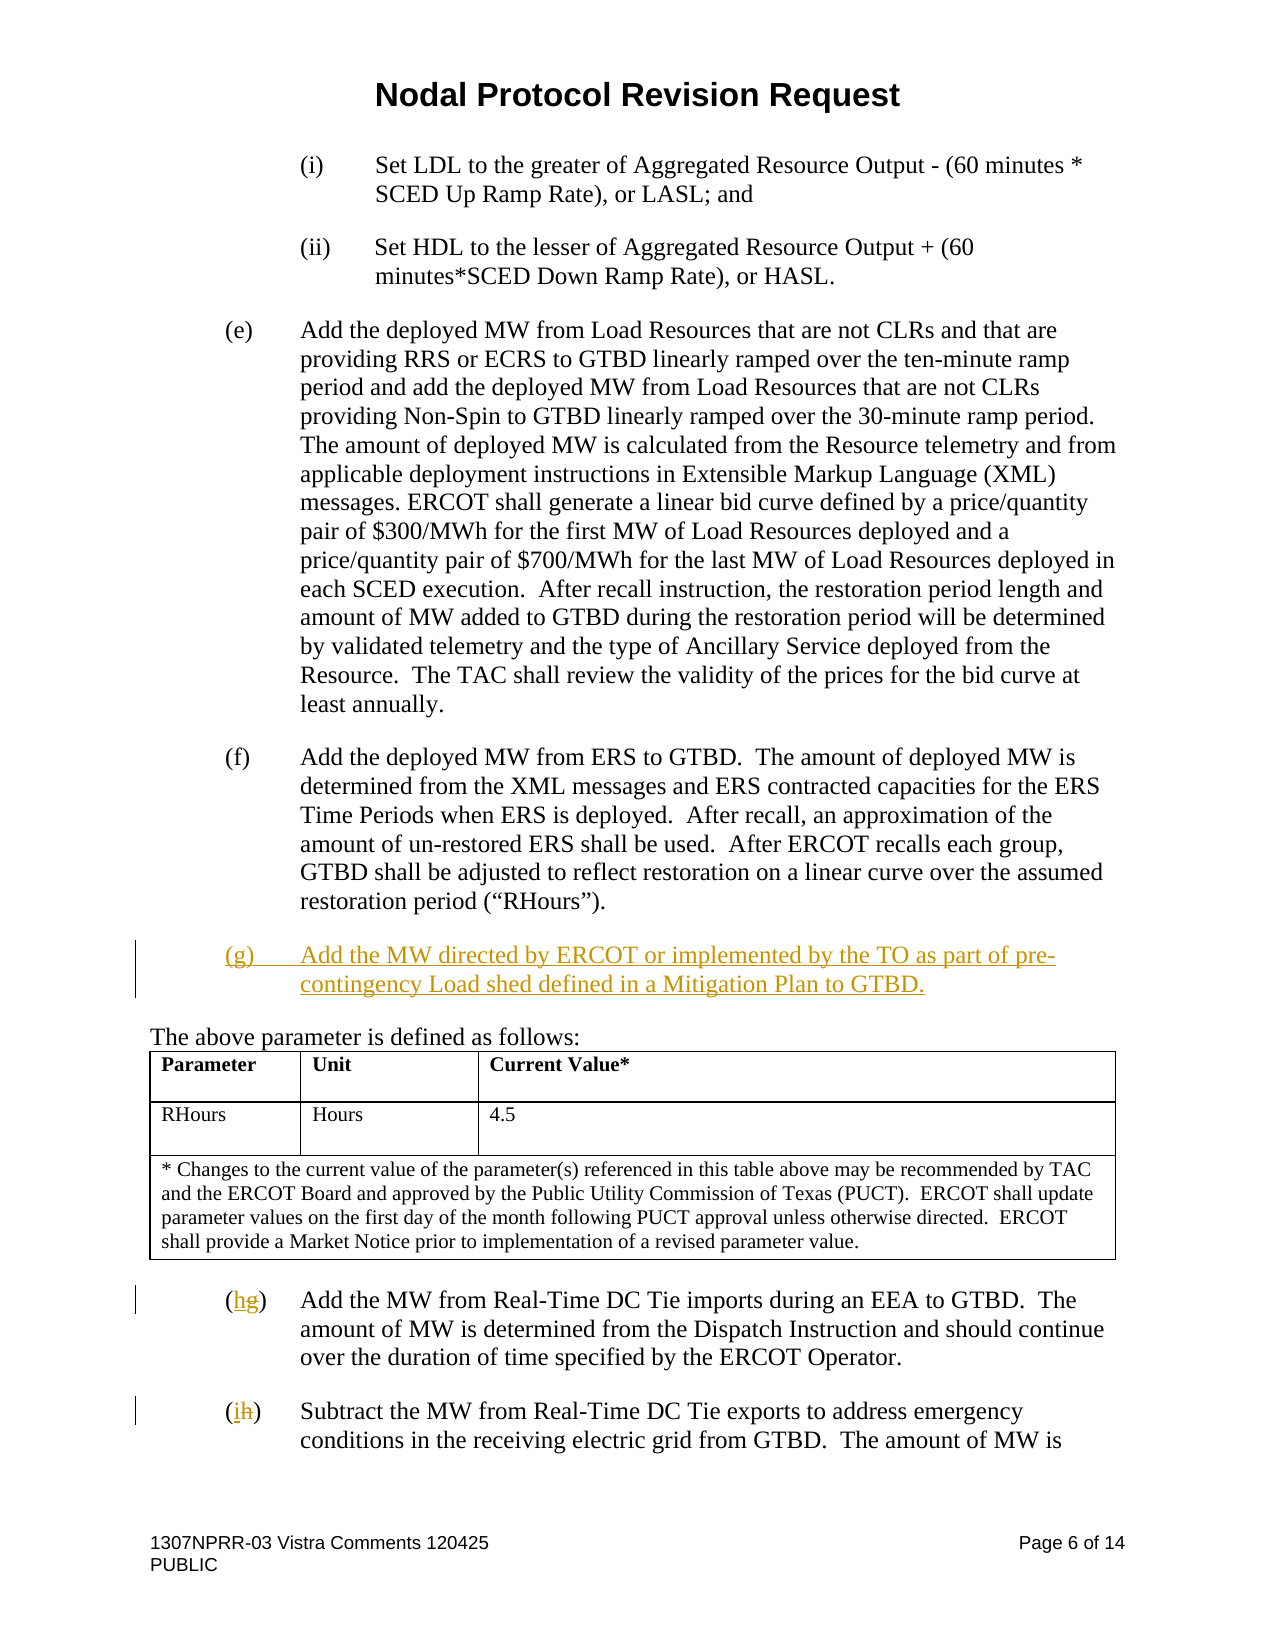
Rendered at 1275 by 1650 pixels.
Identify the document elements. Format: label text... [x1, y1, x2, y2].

table_header Unit [301, 1052, 478, 1101]
text (e) Add the deployed MW from Load Resources that are not CLRs and that are providing RRS or ECRS to GTBD linearly ramped over the ten-minute ramp period and add the deployed MW from Load Resources that are not CLRs providing Non-Spin to GTBD linearly ramped over the 30-minute ramp period. The amount of deployed MW is calculated from the Resource telemetry and from applicable deployment instructions in Extensible Markup Language (XML) messages. ERCOT shall generate a linear bid curve defined by a price/quantity pair of $300/MWh for the first MW of Load Resources deployed and a price/quantity pair of $700/MWh for the last MW of Load Resources deployed in each SCED execution. After recall instruction, the restoration period length and amount of MW added to GTBD during the restoration period will be determined by validated telemetry and the type of Ancillary Service deployed from the Resource. The TAC shall review the validity of the prices for the bid curve at least annually. [225, 315, 1125, 717]
table_cell RHours [151, 1103, 300, 1155]
table_header Parameter [151, 1052, 300, 1101]
text (ii) Set HDL to the lesser of Aggregated Resource Output + (60 minutes*SCED Down Ramp Rate), or HASL. [300, 232, 1125, 290]
table_header Current Value* [479, 1052, 1115, 1101]
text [225, 1396, 1125, 1454]
text The above parameter is defined as follows: [150, 1022, 1125, 1051]
table_cell 4.5 [479, 1103, 1115, 1155]
text () Add the MW from Real-Time DC Tie imports during an EEA to GTBD. The amount of MW is determined from the Dispatch Instruction and should continue over the duration of time specified by the ERCOT Operator. [225, 1285, 1125, 1371]
table_cell Hours [301, 1103, 478, 1155]
table_cell * Changes to the current value of the parameter(s) referenced in this table above may be recommended by TAC and the ERCOT Board and approved by the Public Utility Commission of Texas (PUCT). ERCOT shall update parameter values on the first day of the month following PUCT approval unless otherwise directed. ERCOT shall provide a Market Notice prior to implementation of a revised parameter value. [151, 1156, 1115, 1259]
text (f) Add the deployed MW from ERS to GTBD. The amount of deployed MW is determined from the XML messages and ERS contracted capacities for the ERS Time Periods when ERS is deployed. After recall, an approximation of the amount of un-restored ERS shall be used. After ERCOT recalls each group, GTBD shall be adjusted to reflect restoration on a linear curve over the assumed restoration period (“RHours”). [225, 742, 1125, 915]
text (i) Set LDL to the greater of Aggregated Resource Output - (60 minutes * SCED Up Ramp Rate), or LASL; and [300, 150, 1125, 207]
